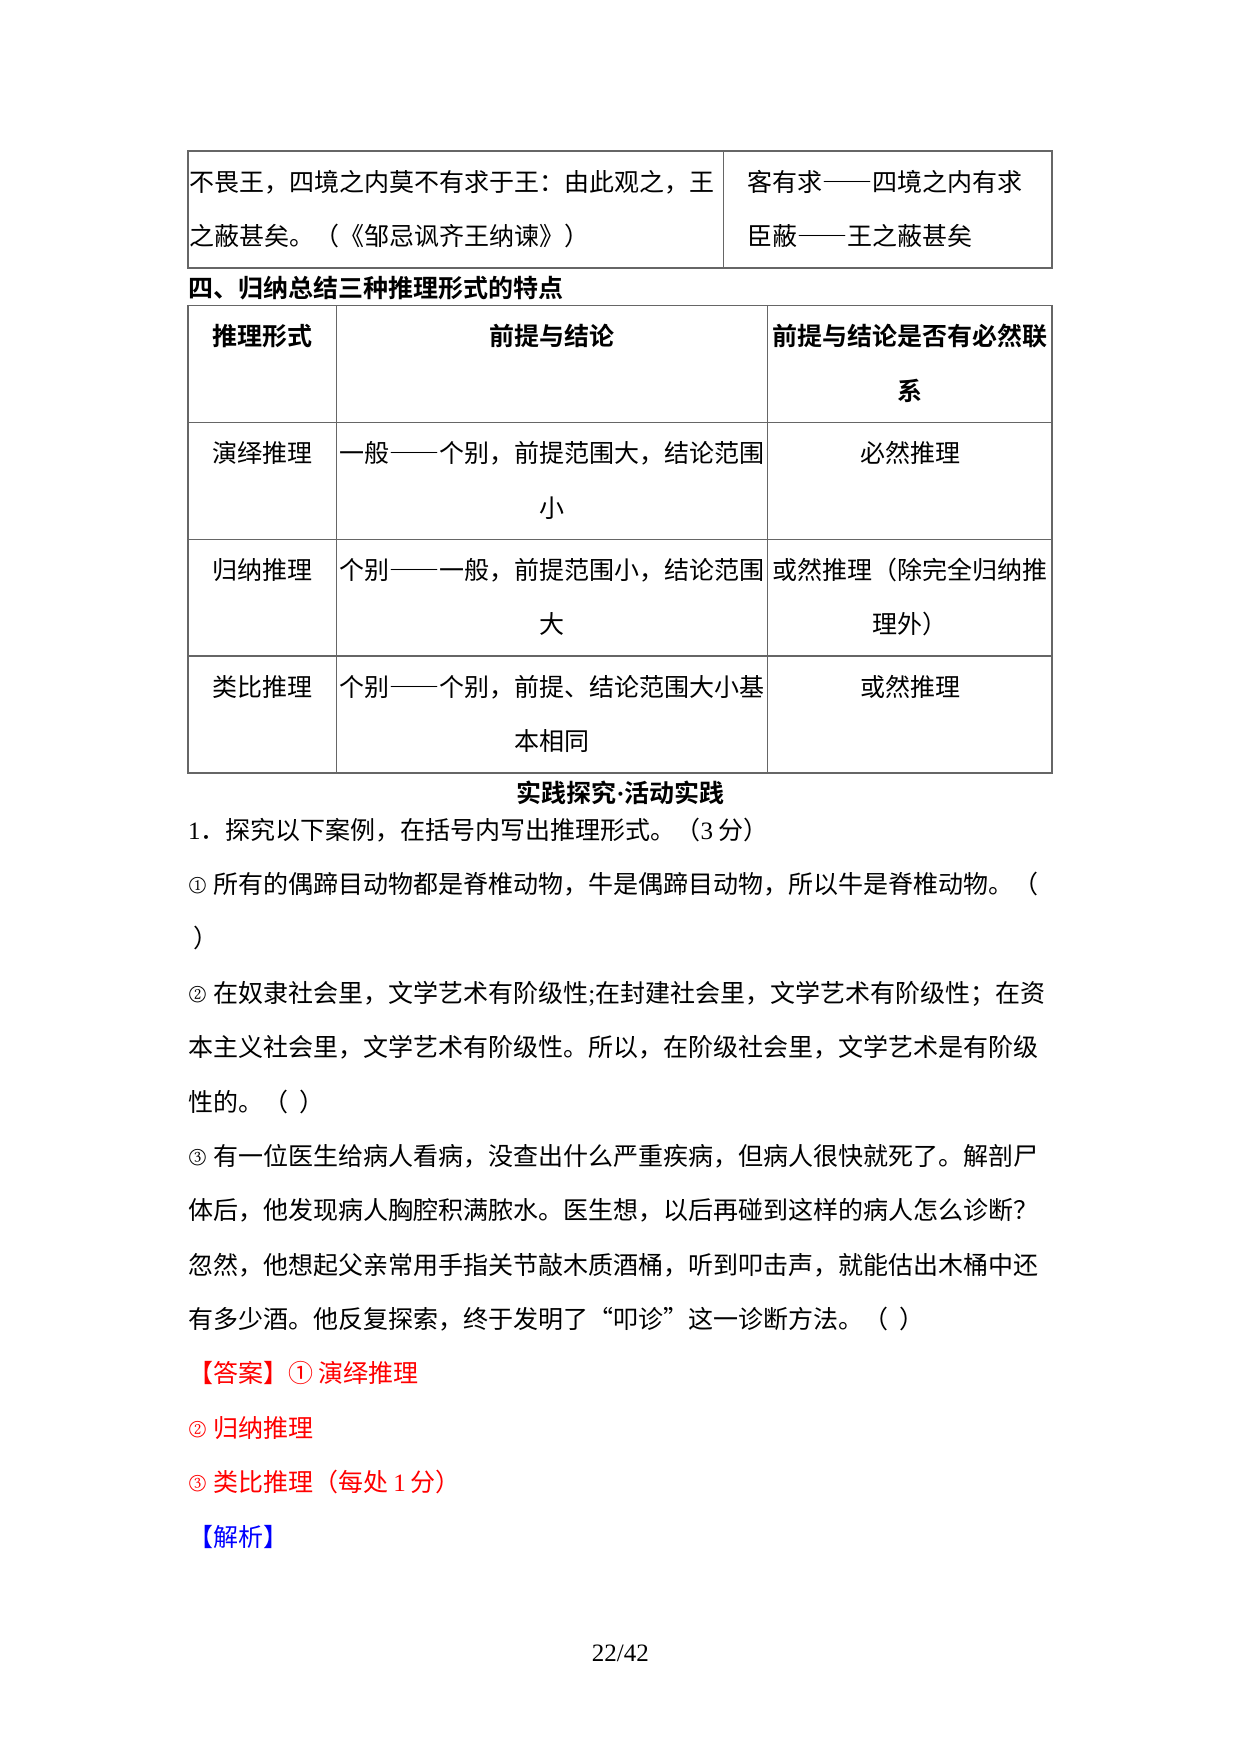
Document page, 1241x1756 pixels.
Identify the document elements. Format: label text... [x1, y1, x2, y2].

text ② 归纳推理 [188, 1408, 1052, 1444]
table_cell 必然推理 [768, 423, 1051, 538]
table_cell 归纳推理 [189, 540, 336, 655]
table_header 推理形式 [189, 306, 336, 422]
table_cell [724, 152, 1051, 267]
table_header 前提与结论是否有必然联系 [768, 306, 1051, 422]
table_cell 个别——个别，前提、结论范围大小基本相同 [337, 657, 767, 772]
table_cell 或然推理（除完全归纳推理外） [768, 540, 1051, 655]
text ① 所有的偶蹄目动物都是脊椎动物，牛是偶蹄目动物，所以牛是脊椎动物。（ ） [188, 864, 1052, 955]
text ② 在奴隶社会里，文学艺术有阶级性;在封建社会里，文学艺术有阶级性；在资本主义社会里，文学艺术有阶级性。所以，在阶级社会里，文学艺术是有阶级性的。（ ） [188, 973, 1052, 1118]
table_cell 个别——一般，前提范围小，结论范围大 [337, 540, 767, 655]
text ③ 有一位医生给病人看病，没查出什么严重疾病，但病人很快就死了。解剖尸体后，他发现病人胸腔积满脓水。医生想，以后再碰到这样的病人怎么诊断？忽然，他想起父亲常用手指关节敲木质酒桶，听到叩击声，就能估出木桶中还有多少酒。他反复探索，终于发明了“叩诊”这一诊断方法。（ ） [188, 1136, 1052, 1336]
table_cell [189, 152, 723, 267]
table_cell 演绎推理 [189, 423, 336, 538]
text 【解析】 [188, 1517, 1052, 1553]
text 【答案】① 演绎推理 [188, 1354, 1052, 1390]
table_cell 类比推理 [189, 657, 336, 772]
table_cell 一般——个别，前提范围大，结论范围小 [337, 423, 767, 538]
text ③ 类比推理（每处1分） [188, 1463, 1052, 1499]
subtitle 四、归纳总结三种推理形式的特点 [188, 269, 1052, 305]
table_header 前提与结论 [337, 306, 767, 422]
text 1．探究以下案例，在括号内写出推理形式。（3分） [188, 810, 1052, 846]
subtitle 实践探究·活动实践 [188, 774, 1052, 810]
table_cell 或然推理 [768, 657, 1051, 772]
